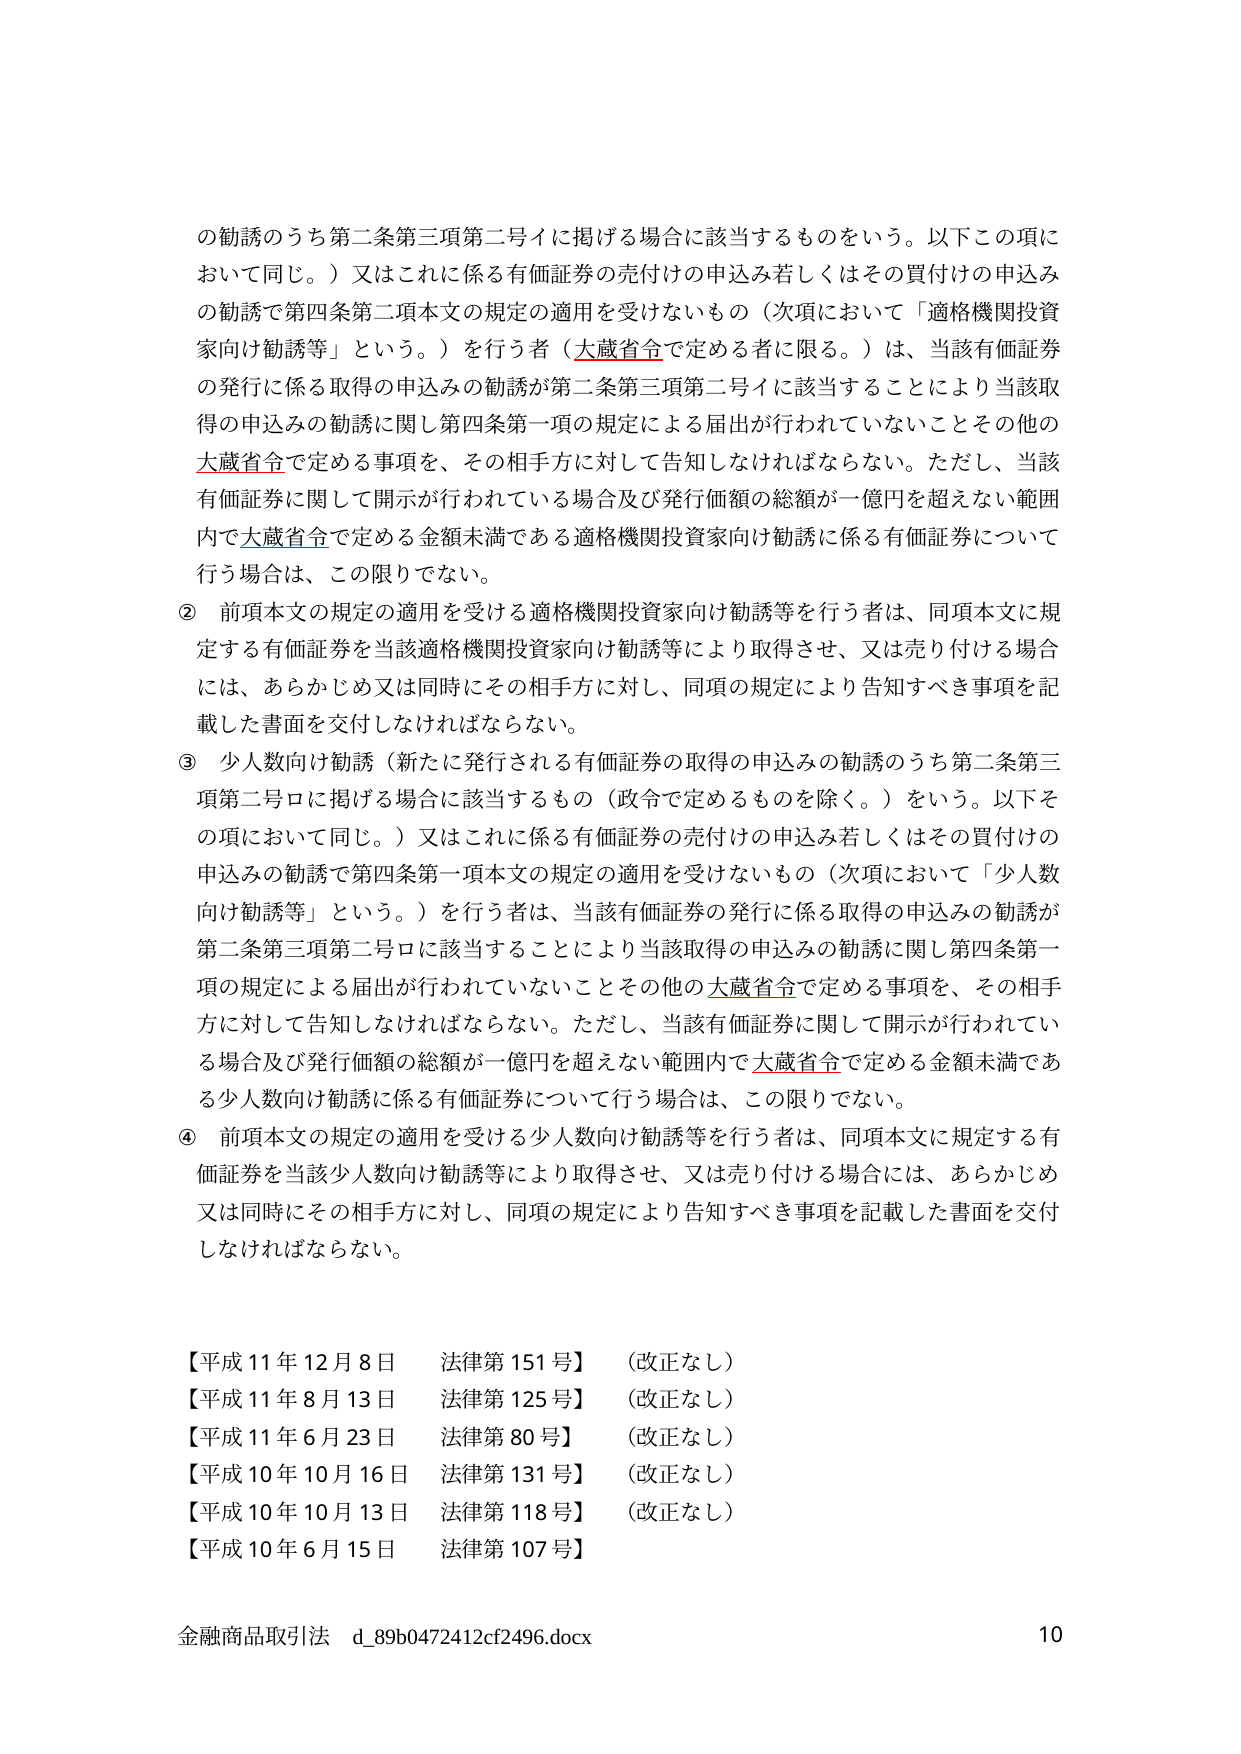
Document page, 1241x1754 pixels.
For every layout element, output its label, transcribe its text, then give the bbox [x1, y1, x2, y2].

text ④ 前項本文の規定の適用を受ける少人数向け勧誘等を行う者は、同項本文に規定する有価証券を当該少人数向け勧誘等により取得させ、又は売り付ける場合には、あらかじめ又は同時にその相手方に対し、同項の規定により告知すべき事項を記載した書面を交付しなければならない。 [177, 1117, 1063, 1267]
text 【平成10年10月16日 法律第131号】 （改正なし） [177, 1454, 1063, 1492]
text 【平成11年6月23日 法律第80号】 （改正なし） [177, 1417, 1063, 1454]
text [177, 217, 1063, 592]
text ③ 少人数向け勧誘（新たに発行される有価証券の取得の申込みの勧誘のうち第二条第三項第二号ロに掲げる場合に該当するもの（政令で定めるものを除く。）をいう。以下その項において同じ。）又はこれに係る有価証券の売付けの申込み若しくはその買付けの申込みの勧誘で第四条第一項本文の規定の適用を受けないもの（次項において「少人数向け勧誘等」という。）を行う者は、当該有価証券の発行に係る取得の申込みの勧誘が第二条第三項第二号ロに該当することにより当該取得の申込みの勧誘に関し第四条第一項の規定による届出が行われていないことその他の大蔵省令で定める事項を、その相手方に対して告知しなければならない。ただし、当該有価証券に関して開示が行われている場合及び発行価額の総額が一億円を超えない範囲内で大蔵省令で定める金額未満である少人数向け勧誘に係る有価証券について行う場合は、この限りでない。 [177, 742, 1063, 1117]
text 【平成11年8月13日 法律第125号】 （改正なし） [177, 1379, 1063, 1417]
text 【平成10年10月13日 法律第118号】 （改正なし） [177, 1492, 1063, 1529]
text ② 前項本文の規定の適用を受ける適格機関投資家向け勧誘等を行う者は、同項本文に規定する有価証券を当該適格機関投資家向け勧誘等により取得させ、又は売り付ける場合には、あらかじめ又は同時にその相手方に対し、同項の規定により告知すべき事項を記載した書面を交付しなければならない。 [177, 592, 1063, 742]
text 【平成10年6月15日 法律第107号】 [177, 1529, 1063, 1567]
text 【平成11年12月8日 法律第151号】 （改正なし） [177, 1342, 1063, 1379]
